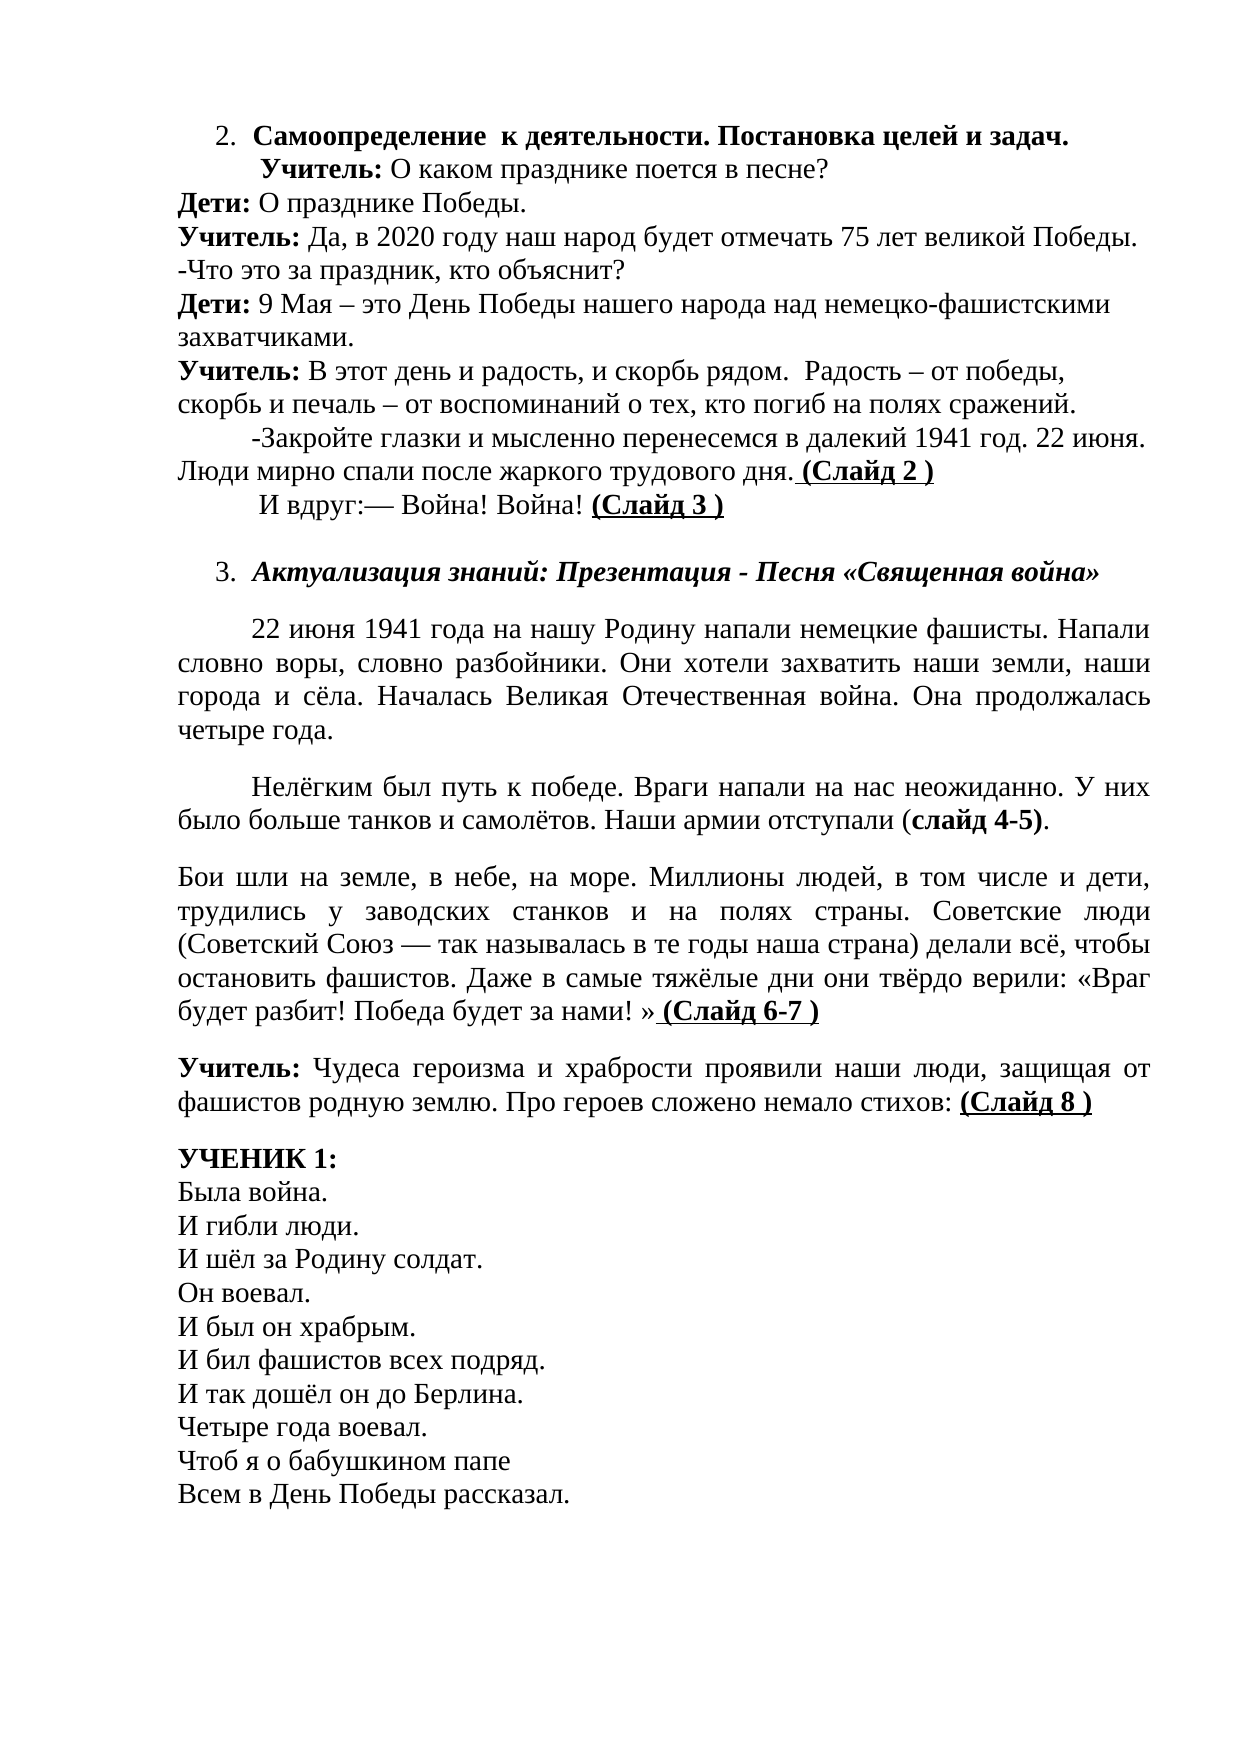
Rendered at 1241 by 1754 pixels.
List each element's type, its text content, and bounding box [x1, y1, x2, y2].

text И гибли люди. [177, 1208, 1152, 1242]
text 22 июня 1941 года на нашу Родину напали немецкие фашисты. Напали словно воры, словно разбойники. Они хотели захватить наши земли, наши города и сёла. Началась Великая Отечественная война. Она продолжалась четыре года. [177, 611, 1152, 745]
list Самоопределение к деятельности. Постановка целей и задач. [215, 118, 1152, 152]
text Нелёгким был путь к победе. Враги напали на нас неожиданно. У них было больше танков и самолётов. Наши армии отступали (слайд 4-5). [177, 769, 1152, 836]
text Дети: О празднике Победы. [177, 185, 1152, 219]
text И бил фашистов всех подряд. [177, 1342, 1152, 1376]
text -Что это за праздник, кто объяснит? [177, 252, 1152, 286]
text И был он храбрым. [177, 1309, 1152, 1342]
text И шёл за Родину солдат. [177, 1242, 1152, 1275]
text Учитель: Да, в 2020 году наш народ будет отмечать 75 лет великой Победы. [177, 219, 1152, 252]
text И так дошёл он до Берлина. [177, 1376, 1152, 1409]
text Учитель: Чудеса героизма и храбрости проявили наши люди, защищая от фашистов родную землю. Про героев сложено немало стихов: (Слайд 8 ) [177, 1050, 1152, 1117]
text Четыре года воевал. [177, 1409, 1152, 1443]
text И вдруг:— Война! Война! (Слайд 3 ) [177, 487, 1152, 521]
text Учитель: В этот день и радость, и скорбь рядом. Радость – от победы, скорбь и печаль – от воспоминаний о тех, кто погиб на полях сражений. [177, 353, 1152, 420]
text Чтоб я о бабушкином папе [177, 1443, 1152, 1476]
text УЧЕНИК 1: [177, 1141, 1152, 1174]
text Всем в День Победы рассказал. [177, 1476, 1152, 1510]
text Он воевал. [177, 1275, 1152, 1309]
text Бои шли на земле, в небе, на море. Миллионы людей, в том числе и дети, трудились у заводских станков и на полях страны. Советские люди (Советский Союз — так называлась в те годы наша страна) делали всё, чтобы остановить фашистов. Даже в самые тяжёлые дни они твёрдо верили: «Враг будет разбит! Победа будет за нами! » (Слайд 6-7 ) [177, 859, 1152, 1027]
text -Закройте глазки и мысленно перенесемся в далекий 1941 год. 22 июня. Люди мирно спали после жаркого трудового дня. (Слайд 2 ) [177, 420, 1152, 487]
text Учитель: О каком празднике поется в песне? [252, 152, 1152, 185]
text Была война. [177, 1174, 1152, 1208]
text Дети: 9 Мая – это День Победы нашего народа над немецко-фашистскими захватчиками. [177, 286, 1152, 353]
list Актуализация знаний: Презентация - Песня «Священная война» [215, 554, 1152, 588]
